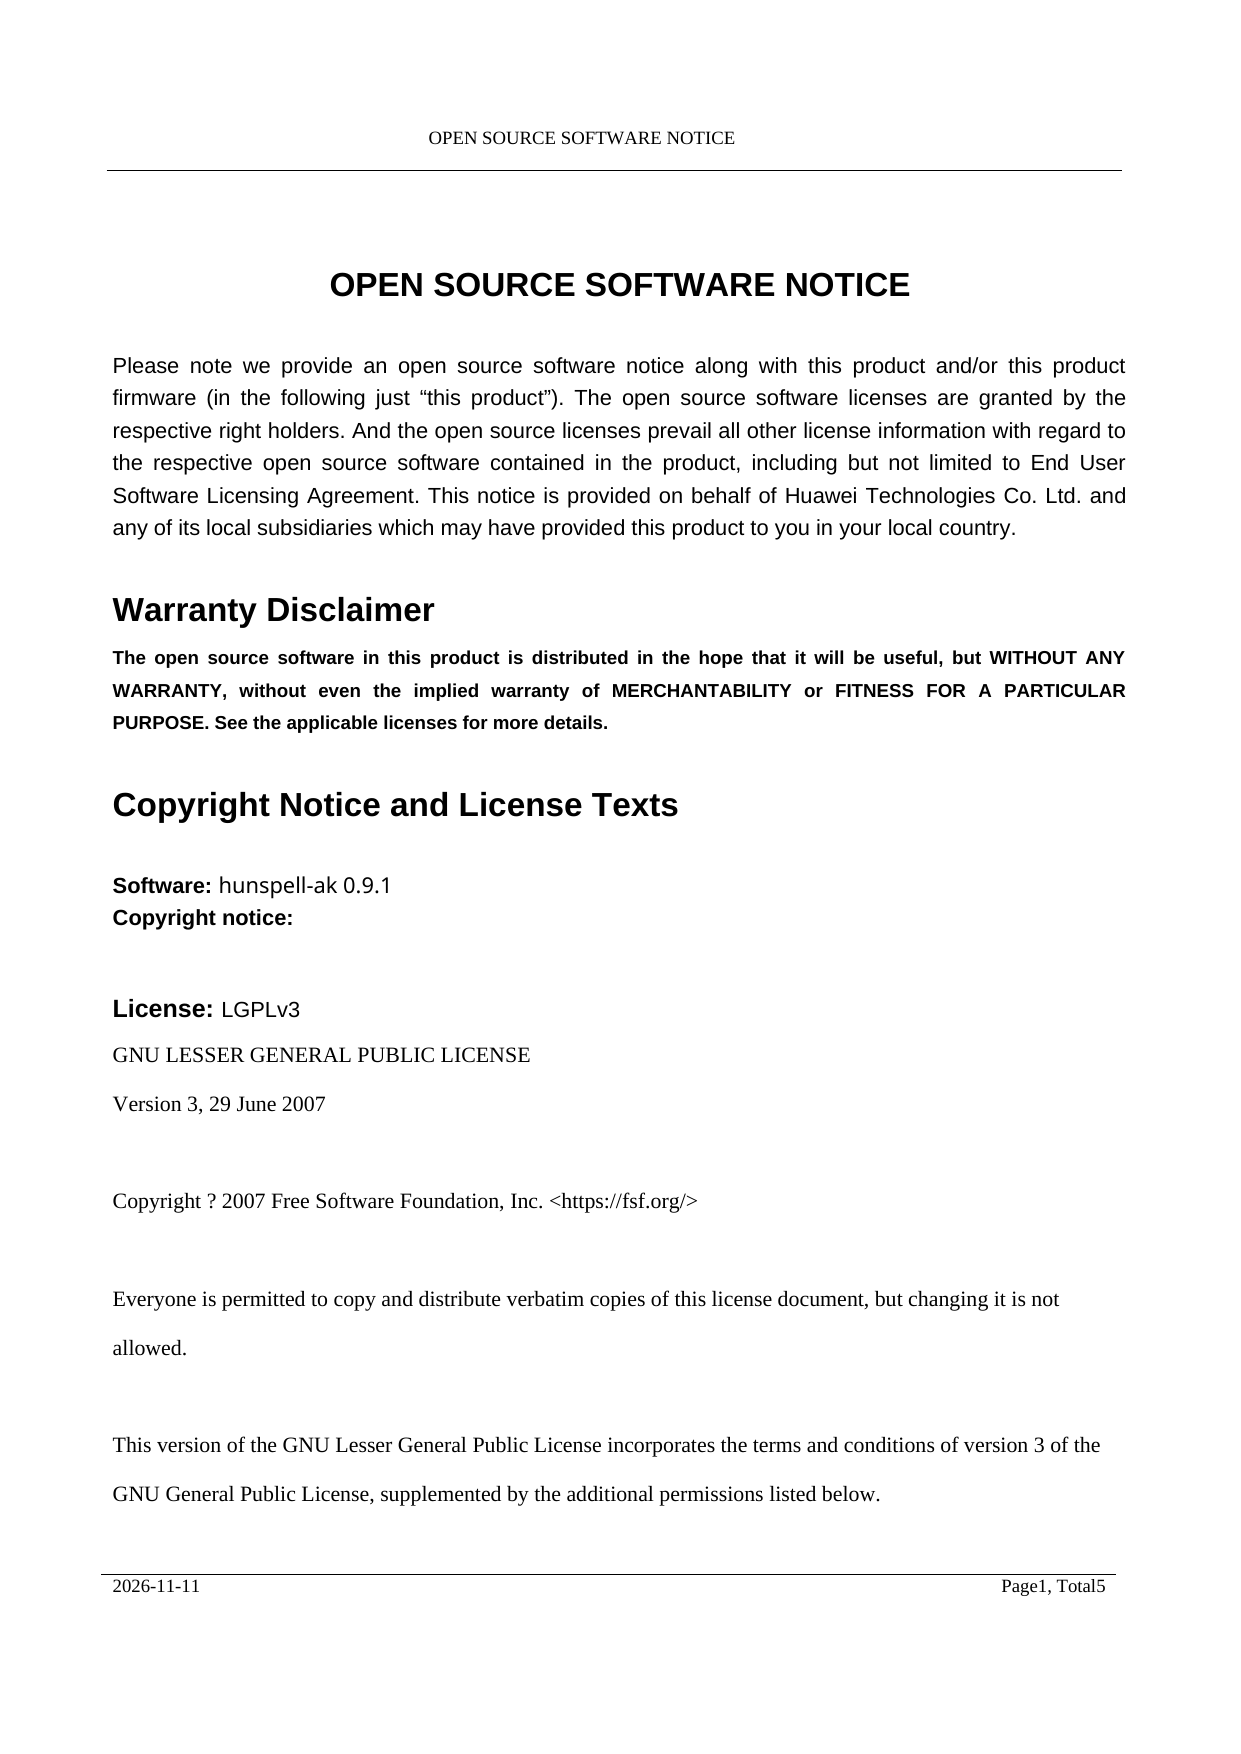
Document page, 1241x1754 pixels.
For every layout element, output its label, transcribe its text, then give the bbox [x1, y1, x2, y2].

text Please note we provide an open source software notice along with this product and/or this product firmware (in the following just “this product”). The open source software licenses are granted by the respective right holders. And the open source licenses prevail all other license information with regard to the respective open source software contained in the product, including but not limited to End User Software Licensing Agreement. This notice is provided on behalf of Huawei Technologies Co. Ltd. and any of its local subsidiaries which may have provided this product to you in your local country. [112, 349, 1128, 544]
text Copyright notice: [112, 901, 1128, 934]
text License: LGPLv3 [112, 992, 1128, 1024]
text Warranty Disclaimer [112, 576, 1128, 641]
text Copyright Notice and License Texts [112, 771, 1128, 836]
text The open source software in this product is distributed in the hope that it will be useful, but WITHOUT ANY WARRANTY, without even the implied warranty of MERCHANTABILITY or FITNESS FOR A PARTICULAR PURPOSE. See the applicable licenses for more details. [112, 641, 1128, 739]
text OPEN SOURCE SOFTWARE NOTICE [112, 251, 1128, 316]
text Software: hunspell-ak 0.9.1 [112, 869, 1128, 901]
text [112, 1038, 1128, 1510]
